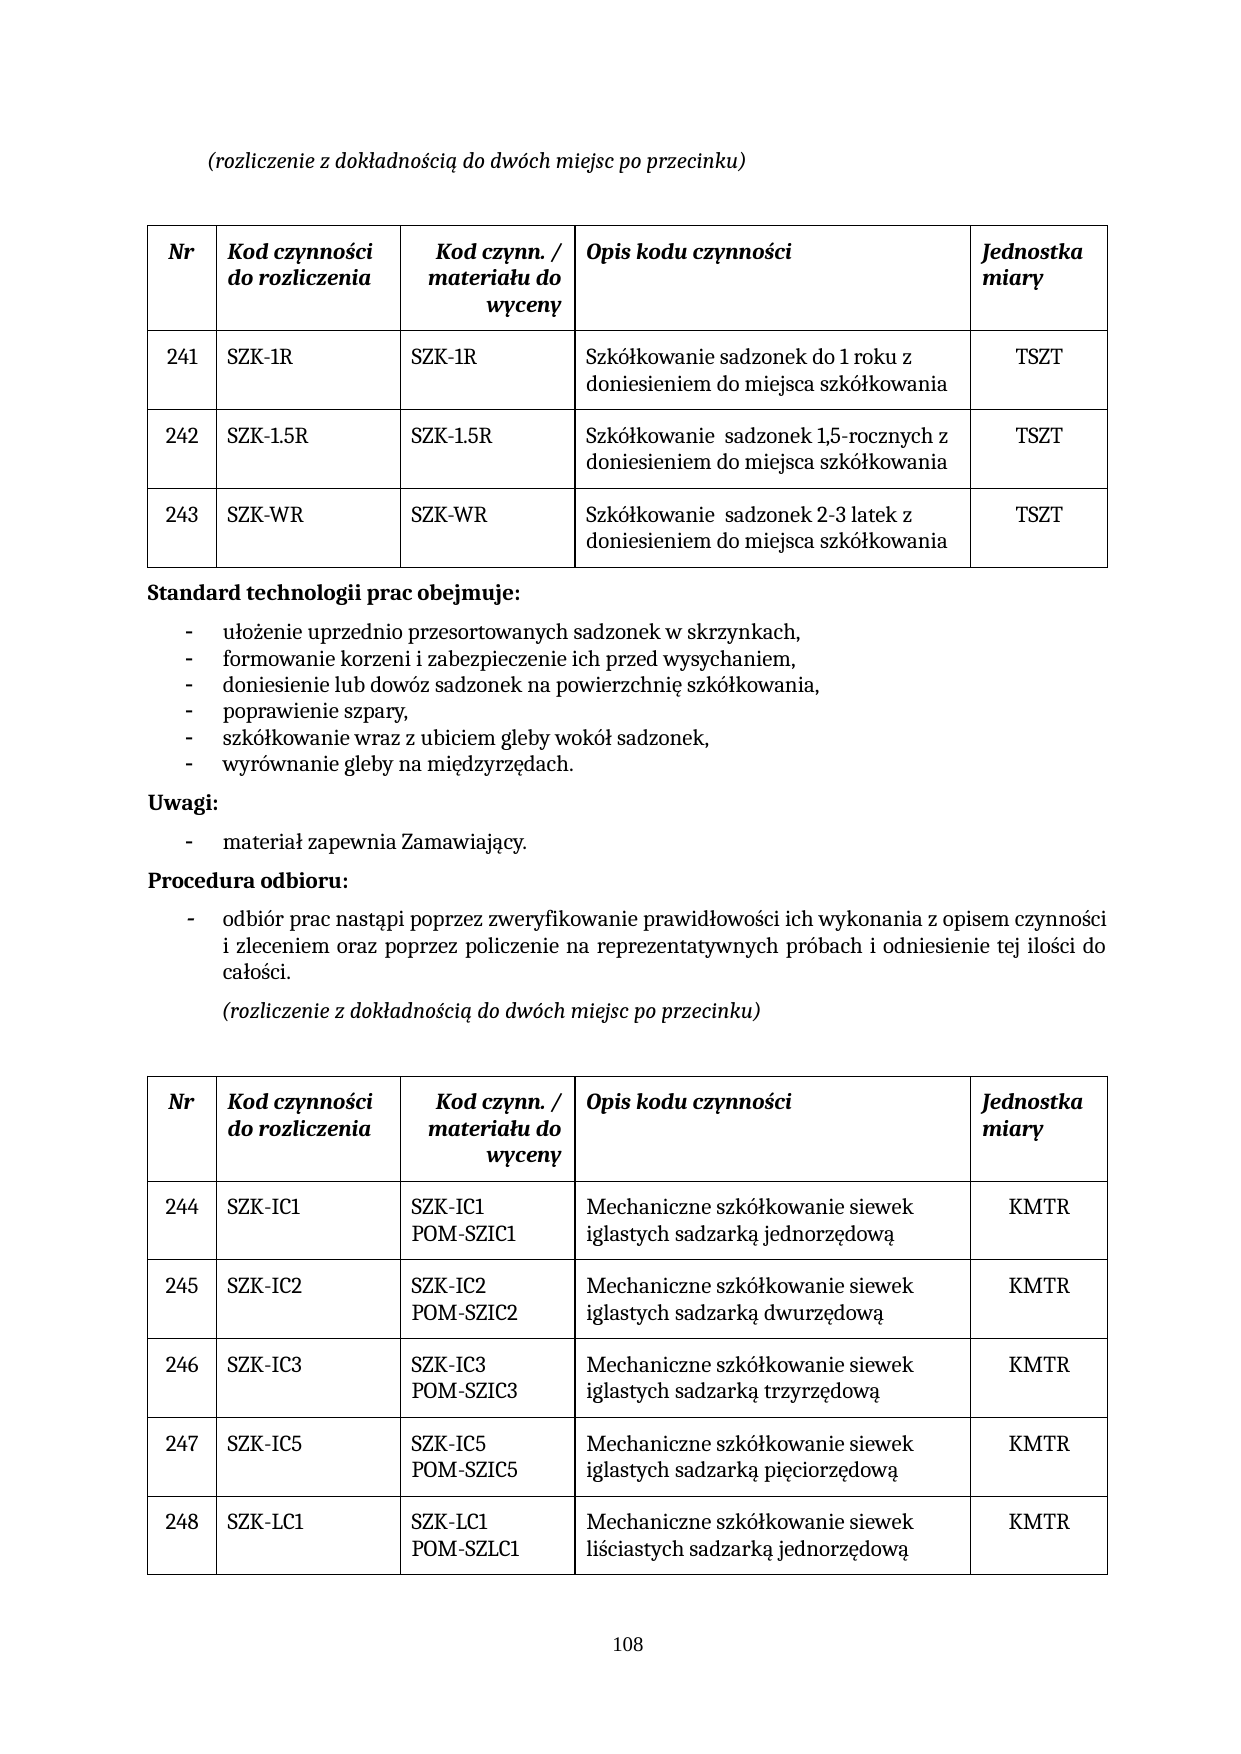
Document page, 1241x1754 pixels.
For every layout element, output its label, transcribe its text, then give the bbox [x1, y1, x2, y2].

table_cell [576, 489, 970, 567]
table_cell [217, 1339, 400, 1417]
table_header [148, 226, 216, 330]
text Standard technologii prac obejmuje: [148, 580, 1107, 607]
list formowanie korzeni i zabezpieczenie ich przed wysychaniem, [185, 645, 1107, 672]
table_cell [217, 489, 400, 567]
text Procedura odbioru: [148, 867, 1107, 894]
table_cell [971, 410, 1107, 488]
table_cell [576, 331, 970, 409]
text (rozliczenie z dokładnością do dwóch miejsc po przecinku) [207, 148, 1107, 174]
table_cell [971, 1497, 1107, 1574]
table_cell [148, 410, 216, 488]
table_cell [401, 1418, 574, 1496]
text Uwagi: [148, 790, 1107, 816]
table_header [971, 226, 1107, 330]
list ułożenie uprzednio przesortowanych sadzonek w skrzynkach, [185, 619, 1107, 645]
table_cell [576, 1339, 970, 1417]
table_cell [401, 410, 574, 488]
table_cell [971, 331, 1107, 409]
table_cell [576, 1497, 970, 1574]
list doniesienie lub dowóz sadzonek na powierzchnię szkółkowania, [185, 672, 1107, 698]
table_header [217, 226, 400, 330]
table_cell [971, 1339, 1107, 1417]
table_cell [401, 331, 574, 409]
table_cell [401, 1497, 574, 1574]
list materiał zapewnia Zamawiający. [185, 828, 1107, 855]
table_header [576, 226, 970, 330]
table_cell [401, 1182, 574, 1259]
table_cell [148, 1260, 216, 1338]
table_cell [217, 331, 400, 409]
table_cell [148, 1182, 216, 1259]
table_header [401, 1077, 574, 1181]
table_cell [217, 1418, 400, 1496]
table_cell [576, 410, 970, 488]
list wyrównanie gleby na międzyrzędach. [185, 751, 1107, 777]
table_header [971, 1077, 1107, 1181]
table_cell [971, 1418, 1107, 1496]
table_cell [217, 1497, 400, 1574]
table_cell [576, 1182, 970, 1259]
list poprawienie szpary, [185, 698, 1107, 724]
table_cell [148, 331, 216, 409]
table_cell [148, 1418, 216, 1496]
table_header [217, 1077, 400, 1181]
list szkółkowanie wraz z ubiciem gleby wokół sadzonek, [185, 724, 1107, 751]
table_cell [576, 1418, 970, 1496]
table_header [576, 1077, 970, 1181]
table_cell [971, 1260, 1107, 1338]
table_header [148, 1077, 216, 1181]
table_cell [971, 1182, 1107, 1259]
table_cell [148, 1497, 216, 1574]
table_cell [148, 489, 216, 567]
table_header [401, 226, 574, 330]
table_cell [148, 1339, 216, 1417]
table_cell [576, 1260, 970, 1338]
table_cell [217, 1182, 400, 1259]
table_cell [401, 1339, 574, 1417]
list odbiór prac nastąpi poprzez zweryfikowanie prawidłowości ich wykonania z opisem czynności i zleceniem oraz poprzez policzenie na reprezentatywnych próbach i odniesienie tej ilości do całości. [185, 906, 1107, 985]
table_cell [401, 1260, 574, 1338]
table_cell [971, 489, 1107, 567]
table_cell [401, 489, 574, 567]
text (rozliczenie z dokładnością do dwóch miejsc po przecinku) [148, 998, 1107, 1024]
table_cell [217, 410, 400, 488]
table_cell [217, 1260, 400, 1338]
